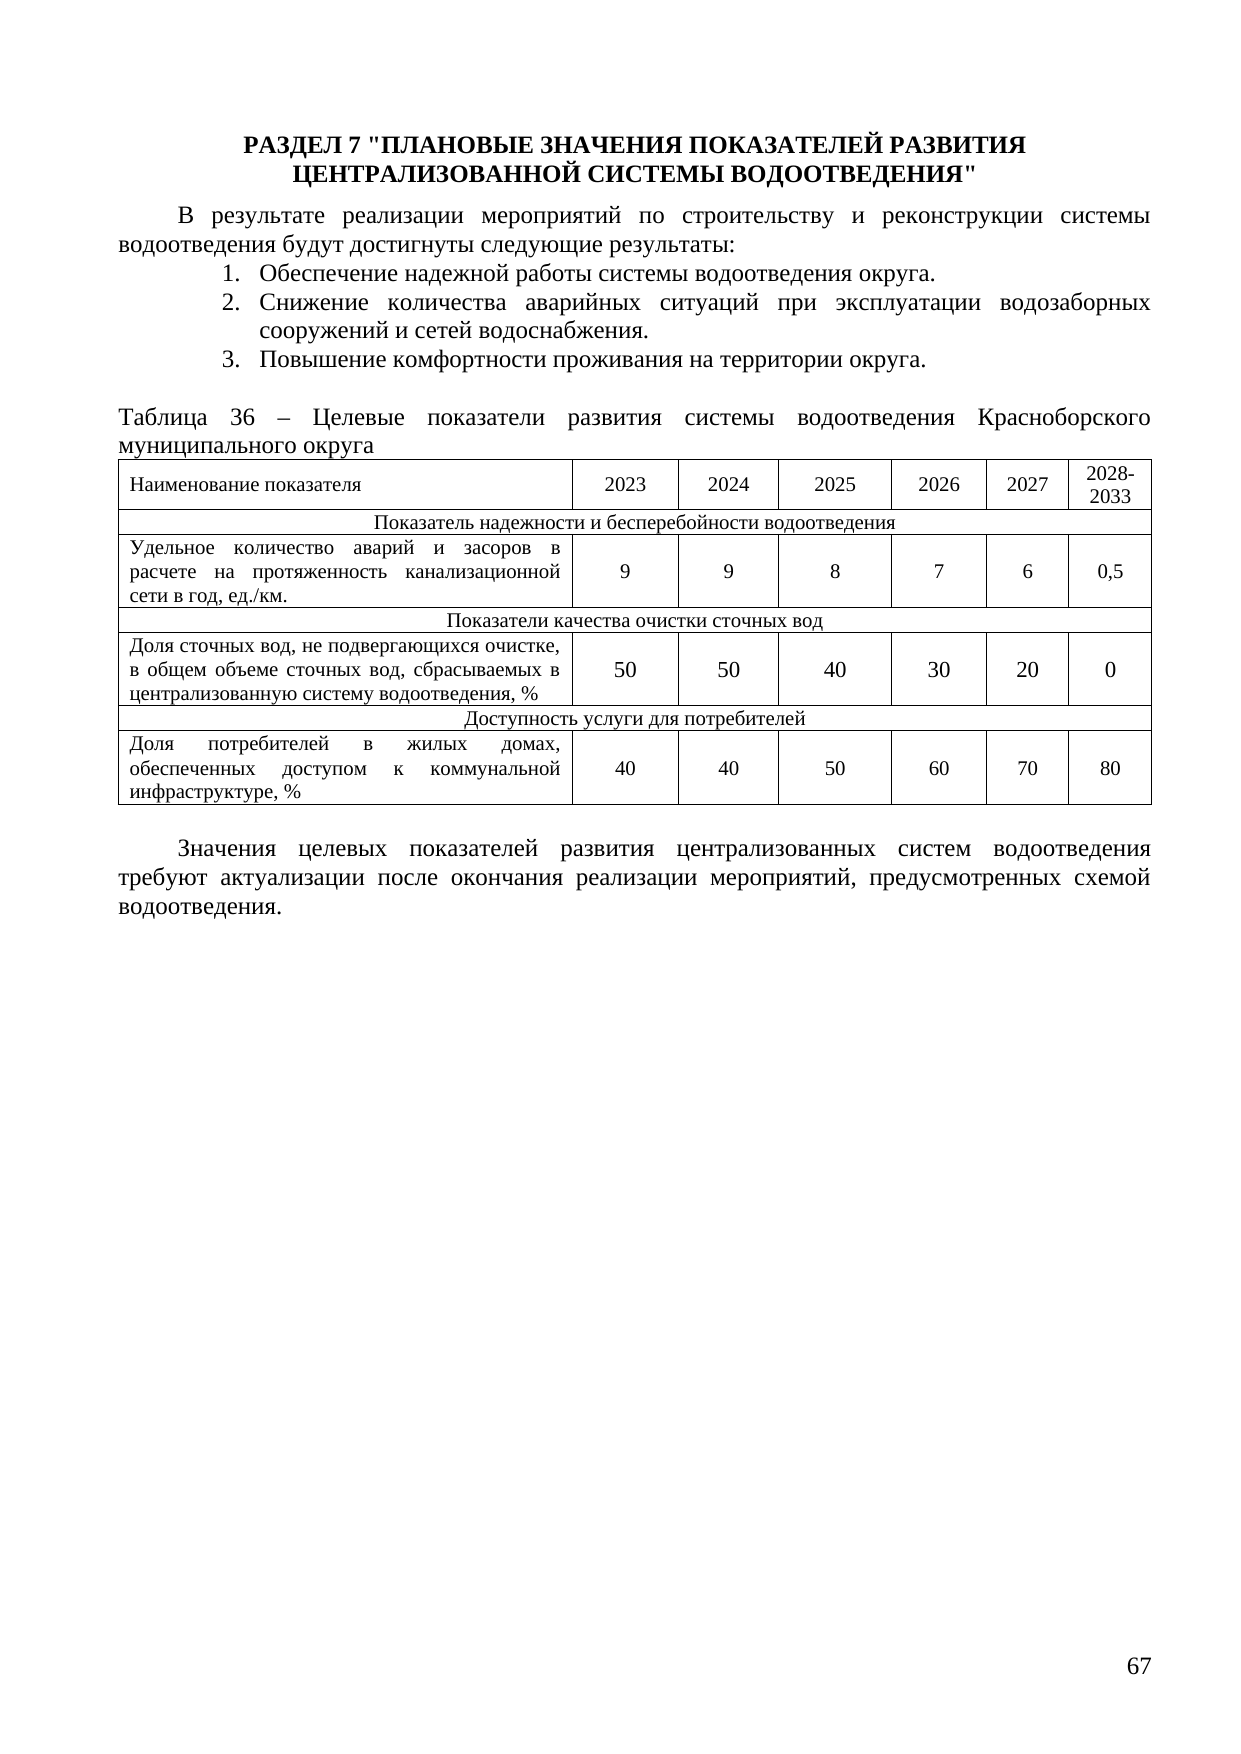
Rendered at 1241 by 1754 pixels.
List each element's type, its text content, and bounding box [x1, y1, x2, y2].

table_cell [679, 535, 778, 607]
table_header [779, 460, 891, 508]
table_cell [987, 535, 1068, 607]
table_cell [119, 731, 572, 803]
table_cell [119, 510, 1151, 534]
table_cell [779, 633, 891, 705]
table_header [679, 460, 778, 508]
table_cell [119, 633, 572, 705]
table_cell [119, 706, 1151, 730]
text В результате реализации мероприятий по строительству и реконструкции системы водоотведения будут достигнуты следующие результаты: [118, 201, 1152, 258]
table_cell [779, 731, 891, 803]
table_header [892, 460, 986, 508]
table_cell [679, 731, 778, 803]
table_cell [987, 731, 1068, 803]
subtitle Раздел 7 "Плановые значения показателей развития централизованной системЫ водоотведения" [118, 131, 1152, 188]
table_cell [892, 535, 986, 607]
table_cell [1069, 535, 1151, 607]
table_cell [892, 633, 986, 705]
text Значения целевых показателей развития централизованных систем водоотведения требуют актуализации после окончания реализации мероприятий, предусмотренных схемой водоотведения. [118, 833, 1152, 919]
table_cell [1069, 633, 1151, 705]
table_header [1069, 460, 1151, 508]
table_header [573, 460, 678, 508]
list Повышение комфортности проживания на территории округа. [222, 344, 1152, 373]
list Снижение количества аварийных ситуаций при эксплуатации водозаборных сооружений и сетей водоснабжения. [222, 287, 1152, 344]
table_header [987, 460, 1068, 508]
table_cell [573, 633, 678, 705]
text Таблица 36 – Целевые показатели развития системы водоотведения Красноборского муниципального округа [118, 402, 1152, 459]
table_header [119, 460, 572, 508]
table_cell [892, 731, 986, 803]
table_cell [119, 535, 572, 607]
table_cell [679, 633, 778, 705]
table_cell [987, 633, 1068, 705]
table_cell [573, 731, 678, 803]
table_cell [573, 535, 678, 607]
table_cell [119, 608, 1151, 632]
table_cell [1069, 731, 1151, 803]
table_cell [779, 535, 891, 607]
list Обеспечение надежной работы системы водоотведения округа. [222, 258, 1152, 287]
